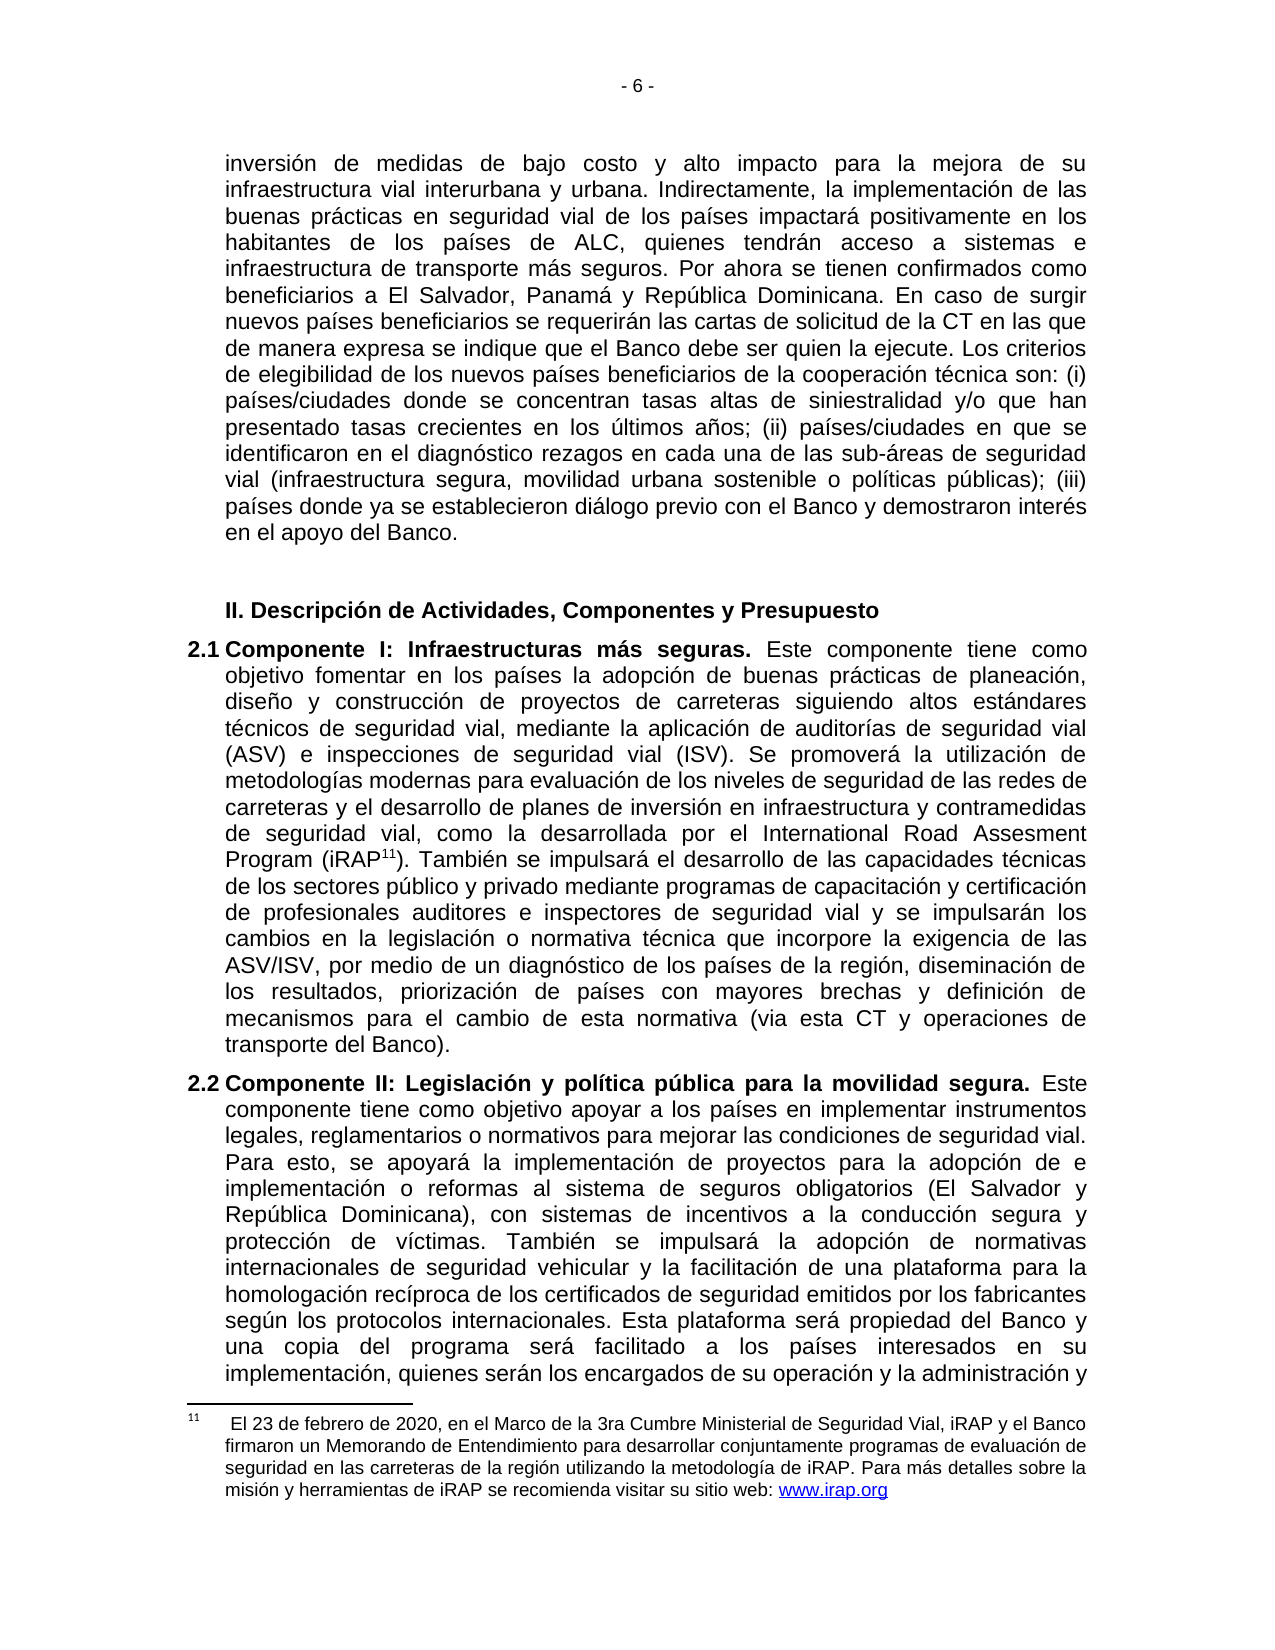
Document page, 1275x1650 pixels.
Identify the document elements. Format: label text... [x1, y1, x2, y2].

list II. Descripción de Actividades, Componentes y Presupuesto [225, 597, 1087, 623]
text 2.1 Componente I: Infraestructuras más seguras. Este componente tiene como objetivo fomentar en los países la adopción de buenas prácticas de planeación, diseño y construcción de proyectos de carreteras siguiendo altos estándares técnicos de seguridad vial, mediante la aplicación de auditorías de seguridad vial (ASV) e inspecciones de seguridad vial (ISV). Se promoverá la utilización de metodologías modernas para evaluación de los niveles de seguridad de las redes de carreteras y el desarrollo de planes de inversión en infraestructura y contramedidas de seguridad vial, como la desarrollada por el International Road Assesment Program (iRAP). También se impulsará el desarrollo de las capacidades técnicas de los sectores público y privado mediante programas de capacitación y certificación de profesionales auditores e inspectores de seguridad vial y se impulsarán los cambios en la legislación o normativa técnica que incorpore la exigencia de las ASV/ISV, por medio de un diagnóstico de los países de la región, diseminación de los resultados, priorización de países con mayores brechas y definición de mecanismos para el cambio de esta normativa (via esta CT y operaciones de transporte del Banco). [187, 636, 1087, 1057]
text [187, 150, 1087, 545]
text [187, 1070, 1087, 1386]
